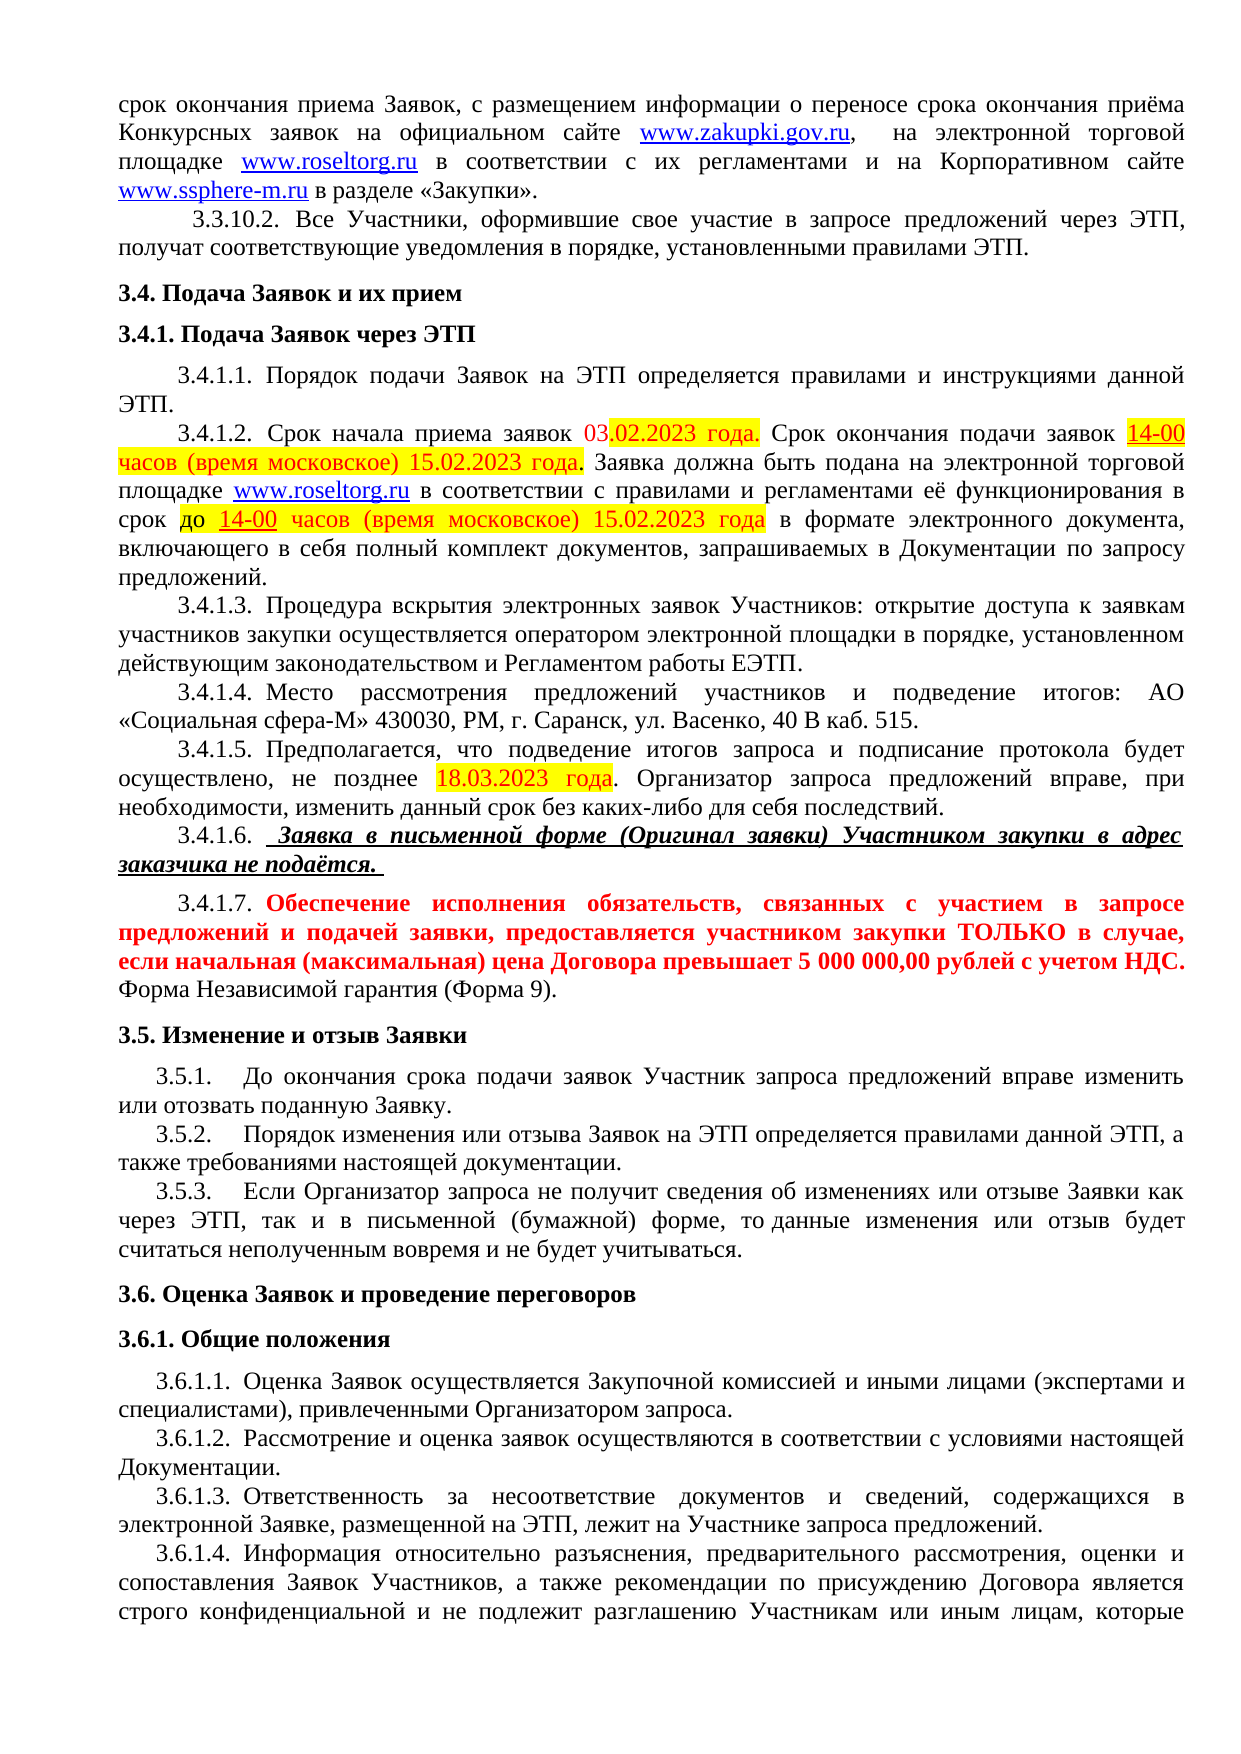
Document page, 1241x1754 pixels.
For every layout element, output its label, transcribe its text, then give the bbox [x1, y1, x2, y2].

list Заявка в письменной форме (Оригинал заявки) Участником закупки в адрес заказчика не подаётся. [118, 820, 1185, 878]
list Предполагается, что подведение итогов запроса и подписание протокола будет осуществлено, не позднее 18.03.2023 года. Организатор запроса предложений вправе, при необходимости, изменить данный срок без каких-либо для себя последствий. [118, 734, 1185, 820]
list Порядок подачи Заявок на ЭТП определяется правилами и инструкциями данной ЭТП. [118, 360, 1185, 418]
subtitle 3.6. Оценка Заявок и проведение переговоров [118, 1279, 1185, 1308]
list Срок начала приема заявок 03.02.2023 года. Срок окончания подачи заявок 14-00 часов (время московское) 15.02.2023 года. Заявка должна быть подана на электронной торговой площадке www.roseltorg.ru в соответствии с правилами и регламентами её функционирования в срок до 14-00 часов (время московское) 15.02.2023 года в формате электронного документа, включающего в себя полный комплект документов, запрашиваемых в Документации по запросу предложений. [118, 418, 1185, 590]
list Порядок изменения или отзыва Заявок на ЭТП определяется правилами данной ЭТП, а также требованиями настоящей документации. [118, 1119, 1185, 1176]
list Все Участники, оформившие свое участие в запросе предложений через ЭТП, получат соответствующие уведомления в порядке, установленными правилами ЭТП. [118, 204, 1185, 261]
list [118, 1538, 1185, 1624]
subtitle 3.6.1. Общие положения [118, 1324, 1185, 1353]
list Рассмотрение и оценка заявок осуществляются в соответствии с условиями настоящей Документации. [118, 1423, 1185, 1481]
list Процедура вскрытия электронных заявок Участников: открытие доступа к заявкам участников закупки осуществляется оператором электронной площадки в порядке, установленном действующим законодательством и Регламентом работы ЕЭТП. [118, 590, 1185, 677]
list Оценка Заявок осуществляется Закупочной комиссией и иными лицами (экспертами и специалистами), привлеченными Организатором запроса. [118, 1366, 1185, 1423]
subtitle 3.5. Изменение и отзыв Заявки [118, 1020, 1185, 1049]
subtitle 3.4. Подача Заявок и их прием [118, 278, 1185, 307]
list Если Организатор запроса не получит сведения об изменениях или отзыве Заявки как через ЭТП, так и в письменной (бумажной) форме, то данные изменения или отзыв будет считаться неполученным вовремя и не будет учитываться. [118, 1176, 1185, 1262]
list Ответственность за несоответствие документов и сведений, содержащихся в электронной Заявке, размещенной на ЭТП, лежит на Участнике запроса предложений. [118, 1481, 1185, 1538]
list До окончания срока подачи заявок Участник запроса предложений вправе изменить или отозвать поданную Заявку. [118, 1061, 1185, 1119]
subtitle 3.4.1. Подача Заявок через ЭТП [118, 319, 1185, 348]
list Место рассмотрения предложений участников и подведение итогов: АО «Социальная сфера-М» 430030, РМ, г. Саранск, ул. Васенко, 40 В каб. 515. [118, 677, 1185, 734]
list Обеспечение исполнения обязательств, связанных с участием в запросе предложений и подачей заявки, предоставляется участником закупки ТОЛЬКО в случае, если начальная (максимальная) цена Договора превышает 5 000 000,00 рублей с учетом НДС. Форма Независимой гарантия (Форма 9). [118, 888, 1185, 1003]
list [118, 89, 1185, 204]
